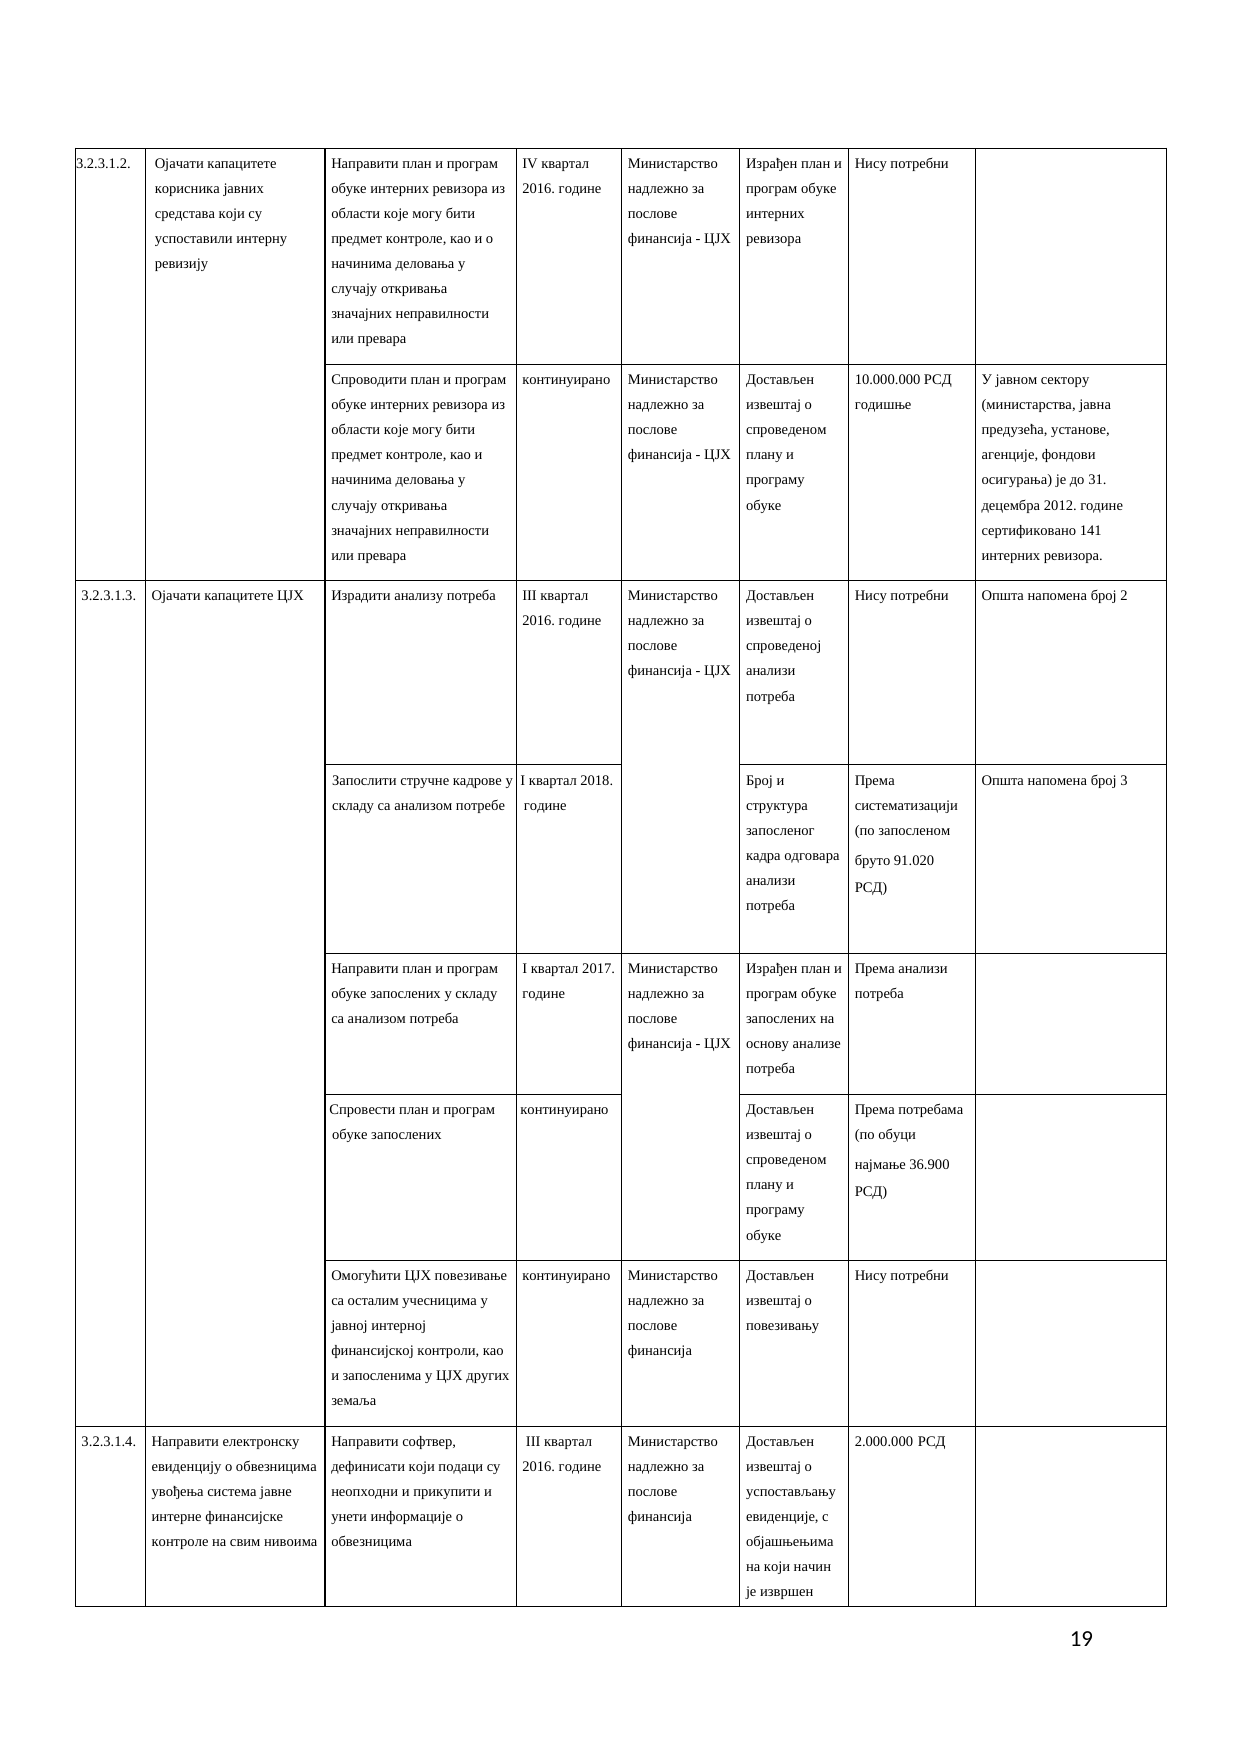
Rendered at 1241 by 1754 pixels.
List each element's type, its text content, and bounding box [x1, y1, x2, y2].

table_cell Израђен план и програм обуке интерних ревизора [740, 149, 848, 364]
table_cell 2.000.000 РСД [849, 1427, 975, 1606]
table_cell III квартал 2016. године [517, 581, 621, 764]
table_cell Направити план и програм обуке запослених у складу са анализом потреба [326, 954, 516, 1094]
table_cell Број и структура запосленог кадра одговара анализи потреба [740, 765, 848, 953]
table_cell континуирано [517, 1261, 621, 1426]
table_cell Министарство надлежно за послове финансија - ЦЈХ [622, 581, 739, 953]
table_cell Омогућити ЦЈХ повезивање са осталим учесницима у јавној интерној финансијској контроли, као и запосленима у ЦЈХ других земаља [326, 1261, 516, 1426]
table_cell Ојачати капацитете корисника јавних средстава који су успоставили интерну ревизију [146, 149, 324, 580]
table_cell [976, 1261, 1166, 1426]
table_cell 3.2.3.1.3. [76, 581, 145, 1426]
table_cell Министарство надлежно за послове финансија - ЦЈХ [622, 365, 739, 580]
table_cell Према систематизацији (по запосленом бруто 91.020 РСД) [849, 765, 975, 953]
table_cell континуирано [517, 365, 621, 580]
table_cell 3.2.3.1.4. [76, 1427, 145, 1606]
table_cell [976, 954, 1166, 1094]
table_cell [517, 1427, 621, 1606]
table_cell [976, 1427, 1166, 1606]
table_cell Према анализи потребa [849, 954, 975, 1094]
table_cell Достављен извештај о повезивању [740, 1261, 848, 1426]
table_cell Министарство надлежно за послове финансија - ЦЈХ [622, 954, 739, 1260]
table_cell Министарство надлежно за послове финансија [622, 1261, 739, 1426]
table_cell Министарство надлежно за послове финансија - ЦЈХ [622, 149, 739, 364]
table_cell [326, 1427, 516, 1606]
table_cell I квартал 2017. године [517, 954, 621, 1094]
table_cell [622, 1427, 739, 1606]
table_cell I квартал 2018. године [517, 765, 621, 953]
table_cell [976, 149, 1166, 364]
table_cell Израђен план и програм обуке запослених на основу анализе потреба [740, 954, 848, 1094]
table_cell 3.2.3.1.2. [76, 149, 145, 580]
table_cell Спроводити план и програм обуке интерних ревизора из области које могу бити предмет контроле, као и начинима деловања у случају откривања значајних неправилности или превара [326, 365, 516, 580]
table_cell IV квартал 2016. године [517, 149, 621, 364]
table_cell Достављен извештај о спроведеном плану и програму обуке [740, 365, 848, 580]
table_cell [740, 1427, 848, 1606]
table_cell Достављен извештај о спроведеном плану и програму обуке [740, 1095, 848, 1260]
table_cell Према потребама (по обуци најмање 36.900 РСД) [849, 1095, 975, 1260]
table_cell [976, 1095, 1166, 1260]
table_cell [146, 1427, 324, 1606]
table_cell Нису потребни [849, 149, 975, 364]
table_cell Општа напомена број 2 [976, 581, 1166, 764]
table_cell Израдити анализу потреба [326, 581, 516, 764]
table_cell Достављен извештај о спроведеној анализи потреба [740, 581, 848, 764]
table_cell Општа напомена број 3 [976, 765, 1166, 953]
table_cell У јавном сектору (министарства, јавна предузећа, установе, агенције, фондови осигурања) је до 31. децембра 2012. године сертификовано 141 интерних ревизора. [976, 365, 1166, 580]
table_cell Нису потребни [849, 581, 975, 764]
table_cell 10.000.000 РСД годишње [849, 365, 975, 580]
table_cell Направити план и програм обуке интерних ревизора из области које могу бити предмет контроле, као и о начинима деловања у случају откривања значајних неправилности или превара [326, 149, 516, 364]
table_cell Ојачати капацитете ЦЈХ [146, 581, 324, 1426]
table_cell континуирано [517, 1095, 621, 1260]
table_cell Запослити стручне кадрове у складу са анализом потребе [326, 765, 516, 953]
table_cell Нису потребни [849, 1261, 975, 1426]
table_cell Спровести план и програм обуке запослених [326, 1095, 516, 1260]
